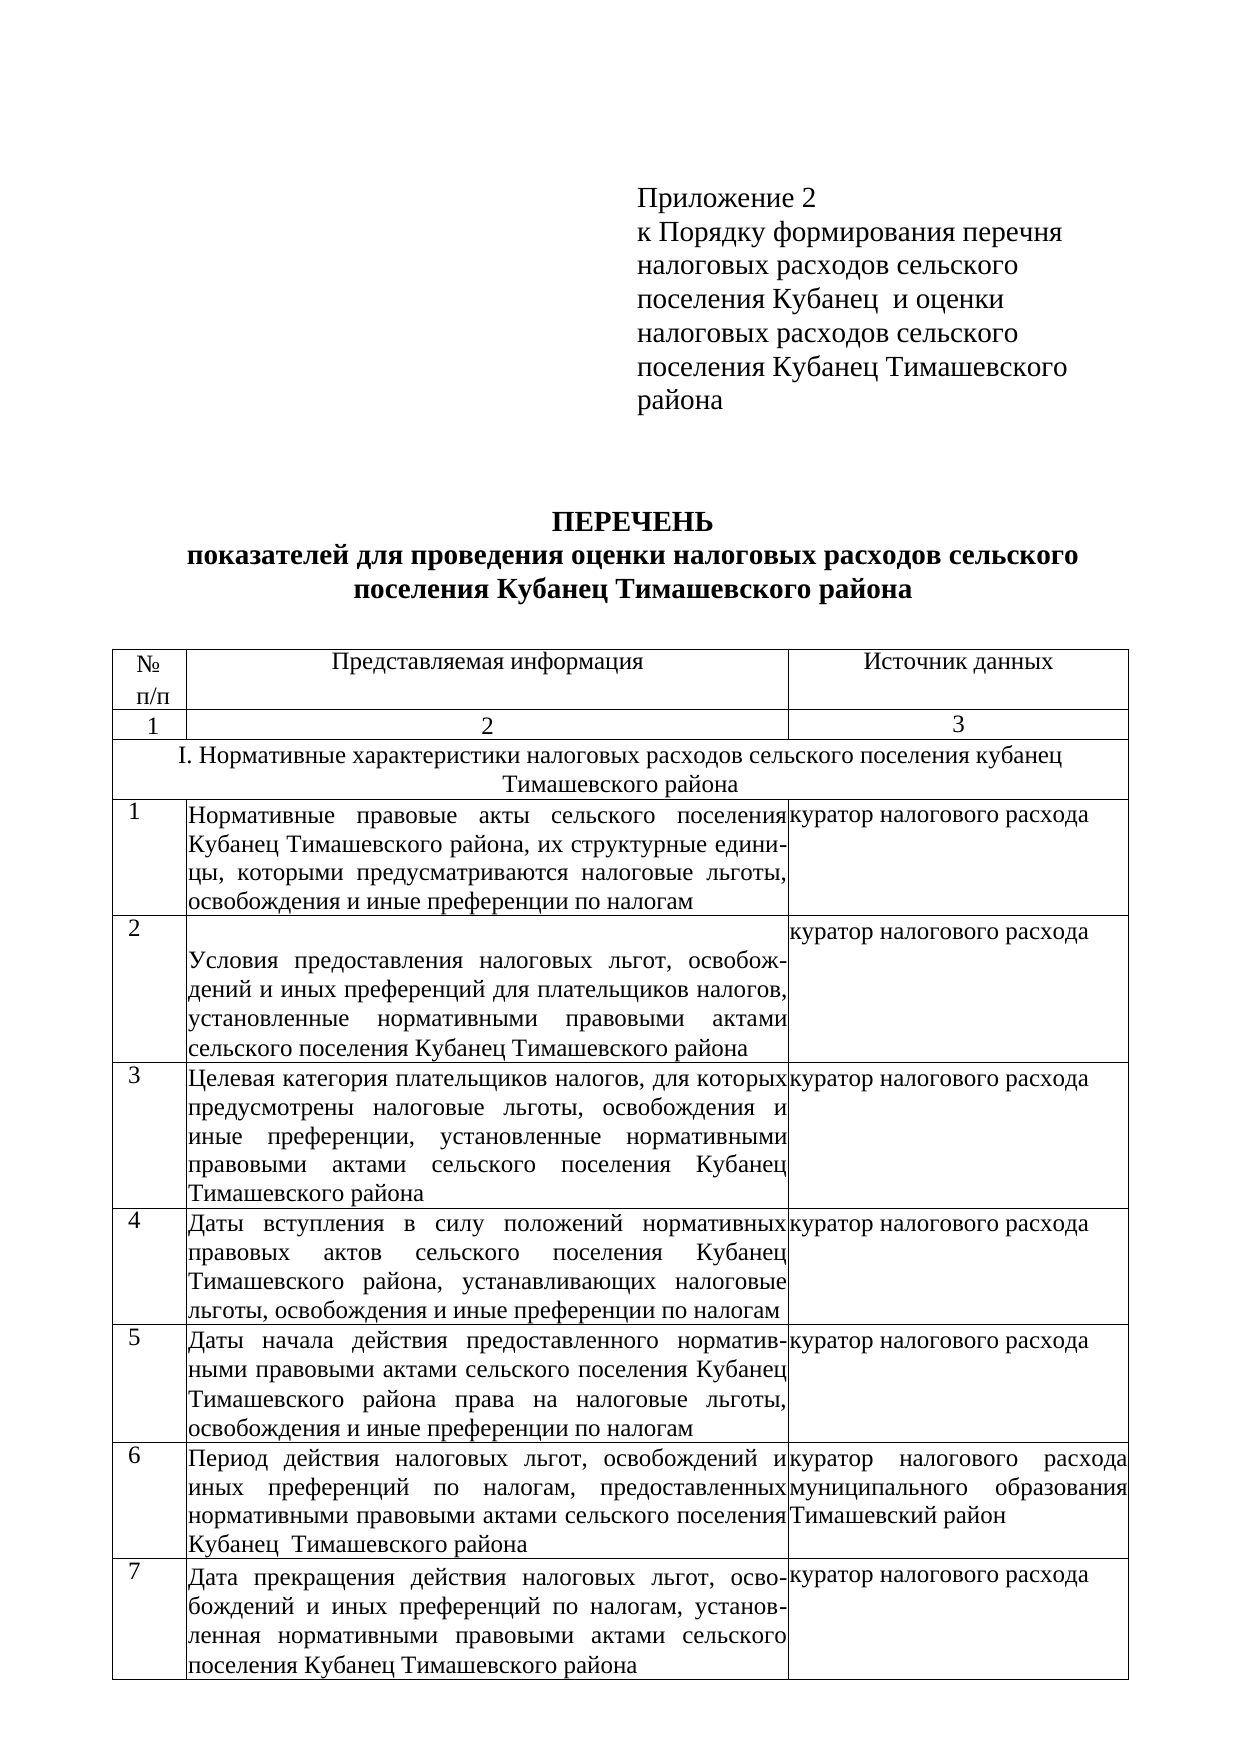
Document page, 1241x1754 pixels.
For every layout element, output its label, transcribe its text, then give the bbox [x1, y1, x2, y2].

table_header № п/п [113, 650, 186, 709]
text к Порядку формирования перечня налоговых расходов сельского поселения Кубанец и оценки налоговых расходов сельского поселения Кубанец Тимашевского района [637, 214, 1108, 416]
table_header Источник данных [789, 650, 1128, 709]
table_cell куратор налогового расхода [789, 1209, 1128, 1324]
text ПЕРЕЧЕНЬ [126, 504, 1139, 538]
table_cell куратор налогового расхода [789, 916, 1128, 1062]
table_cell 1 [113, 710, 186, 739]
table_cell куратор налогового расхода [789, 1063, 1128, 1208]
table_cell куратор налогового расхода [789, 1559, 1128, 1679]
text показателей для проведения оценки налоговых расходов сельского поселения Кубанец Тимашевского района [126, 538, 1139, 605]
table_cell 1 [113, 800, 186, 915]
table_cell 3 [113, 1063, 186, 1208]
table_cell Период действия налоговых льгот, освобождений и иных преференций по налогам, предоставленных нормативными правовыми актами сельского поселения Кубанец Тимашевского района [187, 1443, 788, 1558]
table_cell 2 [187, 710, 788, 739]
table_cell Условия предоставления налоговых льгот, освобождений и иных преференций для плательщиков налогов, установленные нормативными правовыми актами сельского поселения Кубанец Тимашевского района [187, 916, 788, 1062]
table_cell Даты начала действия предоставленного нормативными правовыми актами сельского поселения Кубанец Тимашевского района права на налоговые льготы, освобождения и иные преференции по налогам [187, 1325, 788, 1442]
table_cell Даты вступления в силу положений нормативных правовых актов сельского поселения Кубанец Тимашевского района, устанавливающих налоговые льготы, освобождения и иные преференции по налогам [187, 1209, 788, 1324]
table_cell 6 [113, 1443, 186, 1558]
table_cell куратор налогового расхода [789, 1325, 1128, 1442]
table_header Представляемая информация [187, 650, 788, 709]
text Приложение 2 [637, 180, 1139, 214]
table_cell 5 [113, 1325, 186, 1442]
table_cell куратор налогового расхода [789, 800, 1128, 915]
table_cell Целевая категория плательщиков налогов, для которых предусмотрены налоговые льготы, освобождения и иные преференции, установленные нормативными правовыми актами сельского поселения Кубанец Тимашевского района [187, 1063, 788, 1208]
table_cell Дата прекращения действия налоговых льгот, освобождений и иных преференций по налогам, установленная нормативными правовыми актами сельского поселения Кубанец Тимашевского района [187, 1559, 788, 1679]
table_cell 3 [789, 710, 1128, 739]
table_cell 7 [113, 1559, 186, 1679]
table_cell 4 [113, 1209, 186, 1324]
table_cell 2 [113, 916, 186, 1062]
table_cell I. Нормативные характеристики налоговых расходов сельского поселения кубанец Тимашевского района [113, 740, 1128, 798]
table_cell куратор налогового расхода муниципального образования Тимашевский район [789, 1443, 1128, 1558]
table_cell Нормативные правовые акты сельского поселения Кубанец Тимашевского района, их структурные единицы, которыми предусматриваются налоговые льготы, освобождения и иные преференции по налогам [187, 800, 788, 915]
